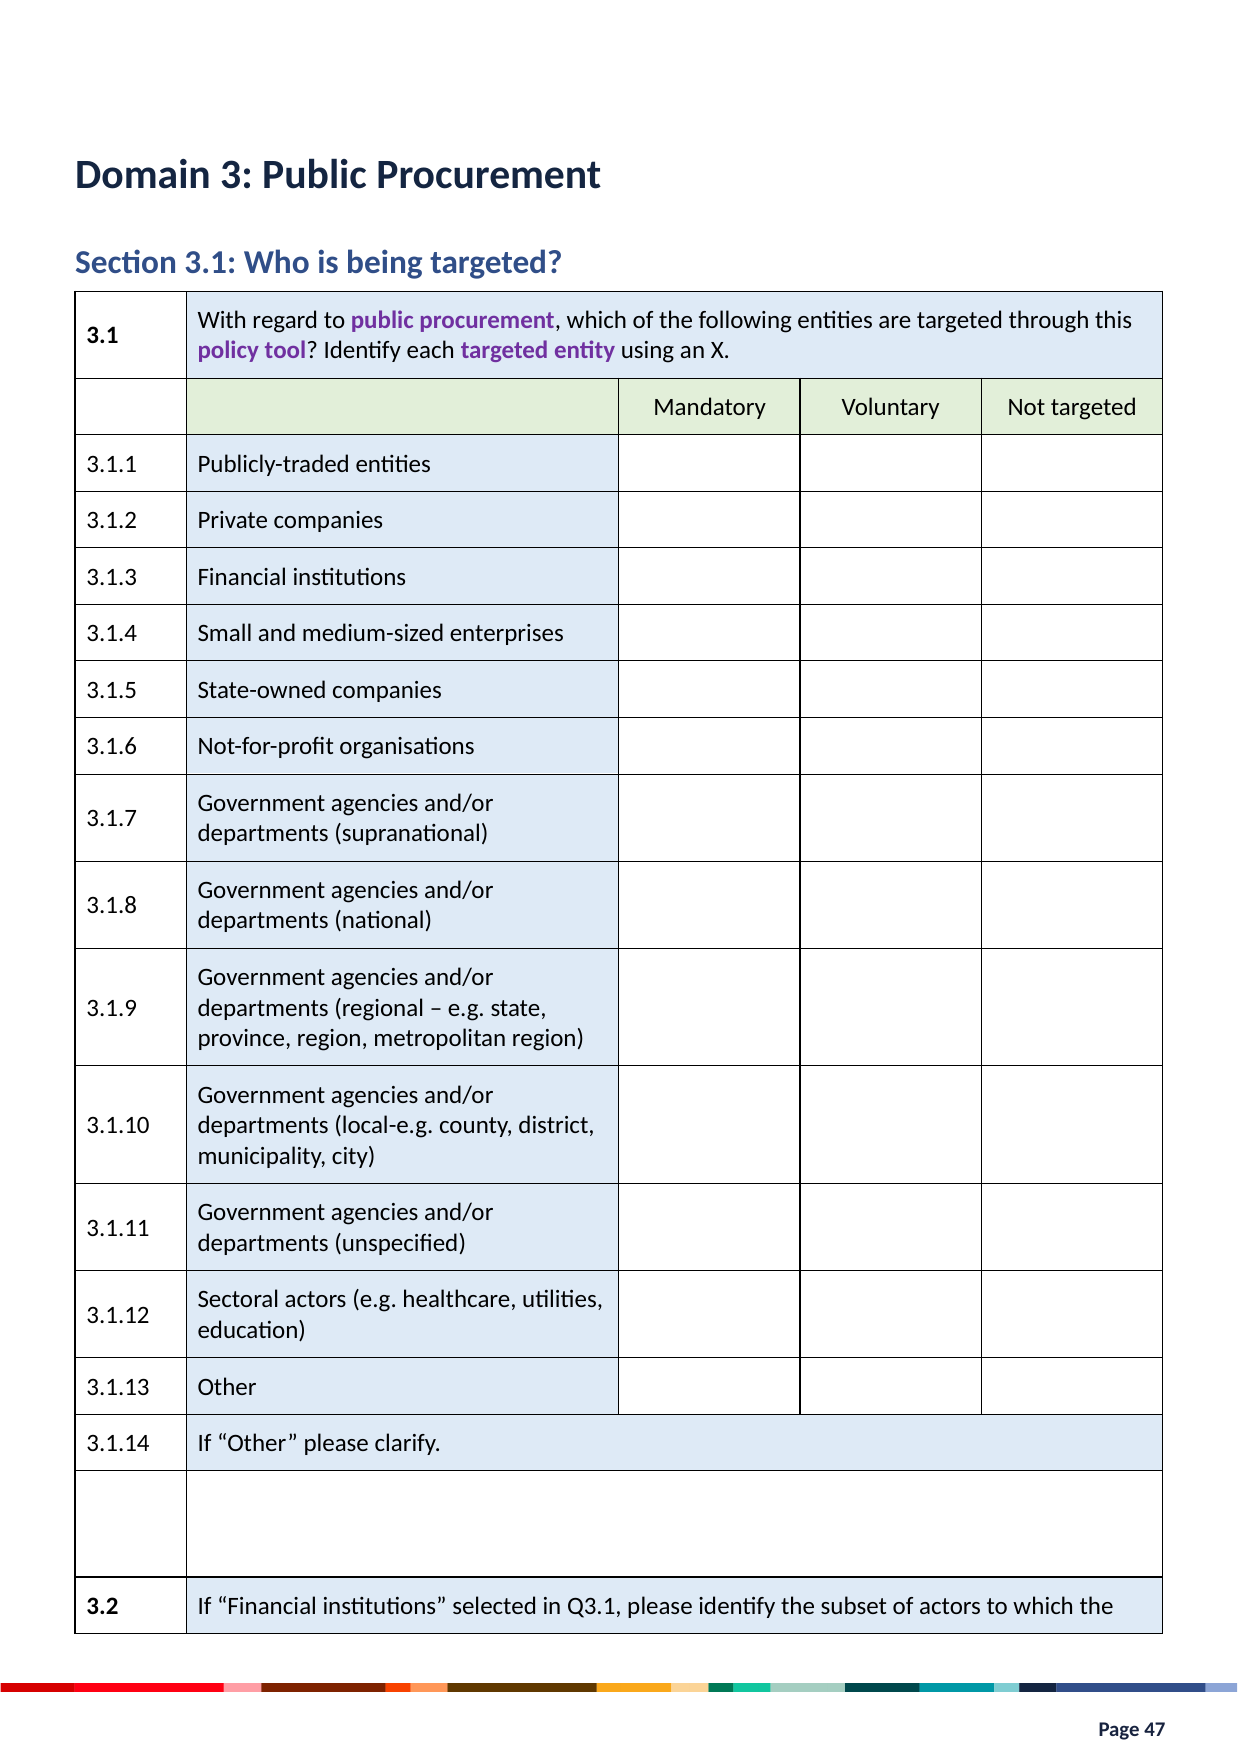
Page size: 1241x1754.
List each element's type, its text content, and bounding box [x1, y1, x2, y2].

table_cell Private companies [187, 492, 618, 547]
table_cell [619, 492, 799, 547]
table_cell [982, 661, 1162, 717]
table_cell 3.1.7 [76, 775, 186, 861]
table_cell [982, 718, 1162, 773]
table_header 3.1 [76, 292, 186, 378]
table_cell Financial institutions [187, 548, 618, 604]
table_cell Government agencies and/or departments (supranational) [187, 775, 618, 861]
table_cell [982, 492, 1162, 547]
table_cell [801, 1271, 981, 1357]
table_cell [801, 949, 981, 1065]
table_cell [76, 1471, 186, 1576]
table_cell [619, 1066, 799, 1183]
table_cell 3.1.1 [76, 435, 186, 491]
picture [0, 1683, 1236, 1692]
table_cell [982, 1066, 1162, 1183]
table_cell [982, 1358, 1162, 1414]
table_cell [619, 661, 799, 717]
table_header With regard to public procurement, which of the following entities are targeted through this policy tool? Identify each targeted entity using an X. [187, 292, 1162, 378]
table_cell [801, 492, 981, 547]
table_cell [801, 862, 981, 948]
table_cell [619, 775, 799, 861]
table_cell [982, 605, 1162, 660]
table_cell 3.1.2 [76, 492, 186, 547]
table_cell Publicly-traded entities [187, 435, 618, 491]
table_cell [982, 548, 1162, 604]
table_cell Mandatory [619, 379, 799, 434]
table_cell [619, 862, 799, 948]
table_cell [801, 435, 981, 491]
table_cell [619, 1184, 799, 1270]
table_cell [619, 949, 799, 1065]
table_cell 3.1.5 [76, 661, 186, 717]
table_cell [619, 718, 799, 773]
table_cell 3.1.12 [76, 1271, 186, 1357]
table_cell [982, 1271, 1162, 1357]
table_cell 3.1.13 [76, 1358, 186, 1414]
table_cell [801, 1358, 981, 1414]
table_cell Small and medium-sized enterprises [187, 605, 618, 660]
table_cell 3.2 [76, 1578, 186, 1633]
table_cell Not targeted [982, 379, 1162, 434]
table_cell Sectoral actors (e.g. healthcare, utilities, education) [187, 1271, 618, 1357]
table_cell Government agencies and/or departments (local-e.g. county, district, municipality, city) [187, 1066, 618, 1183]
table_cell [801, 605, 981, 660]
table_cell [187, 1578, 1162, 1633]
table_cell [982, 862, 1162, 948]
table_cell 3.1.8 [76, 862, 186, 948]
table_cell [801, 718, 981, 773]
table_cell Other [187, 1358, 618, 1414]
table_cell [619, 1358, 799, 1414]
table_cell [801, 661, 981, 717]
table_cell 3.1.10 [76, 1066, 186, 1183]
table_cell Not-for-profit organisations [187, 718, 618, 773]
table_cell [76, 379, 186, 434]
table_cell [801, 775, 981, 861]
table_cell [801, 548, 981, 604]
table_cell 3.1.4 [76, 605, 186, 660]
table_cell Government agencies and/or departments (regional – e.g. state, province, region, metropolitan region) [187, 949, 618, 1065]
table_cell [982, 949, 1162, 1065]
table_cell [982, 775, 1162, 861]
table_cell State-owned companies [187, 661, 618, 717]
table_cell Voluntary [801, 379, 981, 434]
table_cell 3.1.9 [76, 949, 186, 1065]
table_cell Government agencies and/or departments (unspecified) [187, 1184, 618, 1270]
table_cell [801, 1184, 981, 1270]
table_cell 3.1.11 [76, 1184, 186, 1270]
table_cell Government agencies and/or departments (national) [187, 862, 618, 948]
table_cell [187, 1471, 1162, 1576]
table_cell 3.1.3 [76, 548, 186, 604]
table_cell [187, 379, 618, 434]
table_cell [619, 548, 799, 604]
table_cell [982, 1184, 1162, 1270]
subtitle Domain 3: Public Procurement [75, 148, 1165, 199]
table_cell [619, 435, 799, 491]
table_cell [619, 605, 799, 660]
table_cell If “Other” please clarify. [187, 1415, 1162, 1470]
table_cell [982, 435, 1162, 491]
table_cell [801, 1066, 981, 1183]
table_cell [619, 1271, 799, 1357]
table_cell 3.1.6 [76, 718, 186, 773]
table_cell 3.1.14 [76, 1415, 186, 1470]
subtitle Section 3.1: Who is being targeted? [75, 241, 1165, 282]
